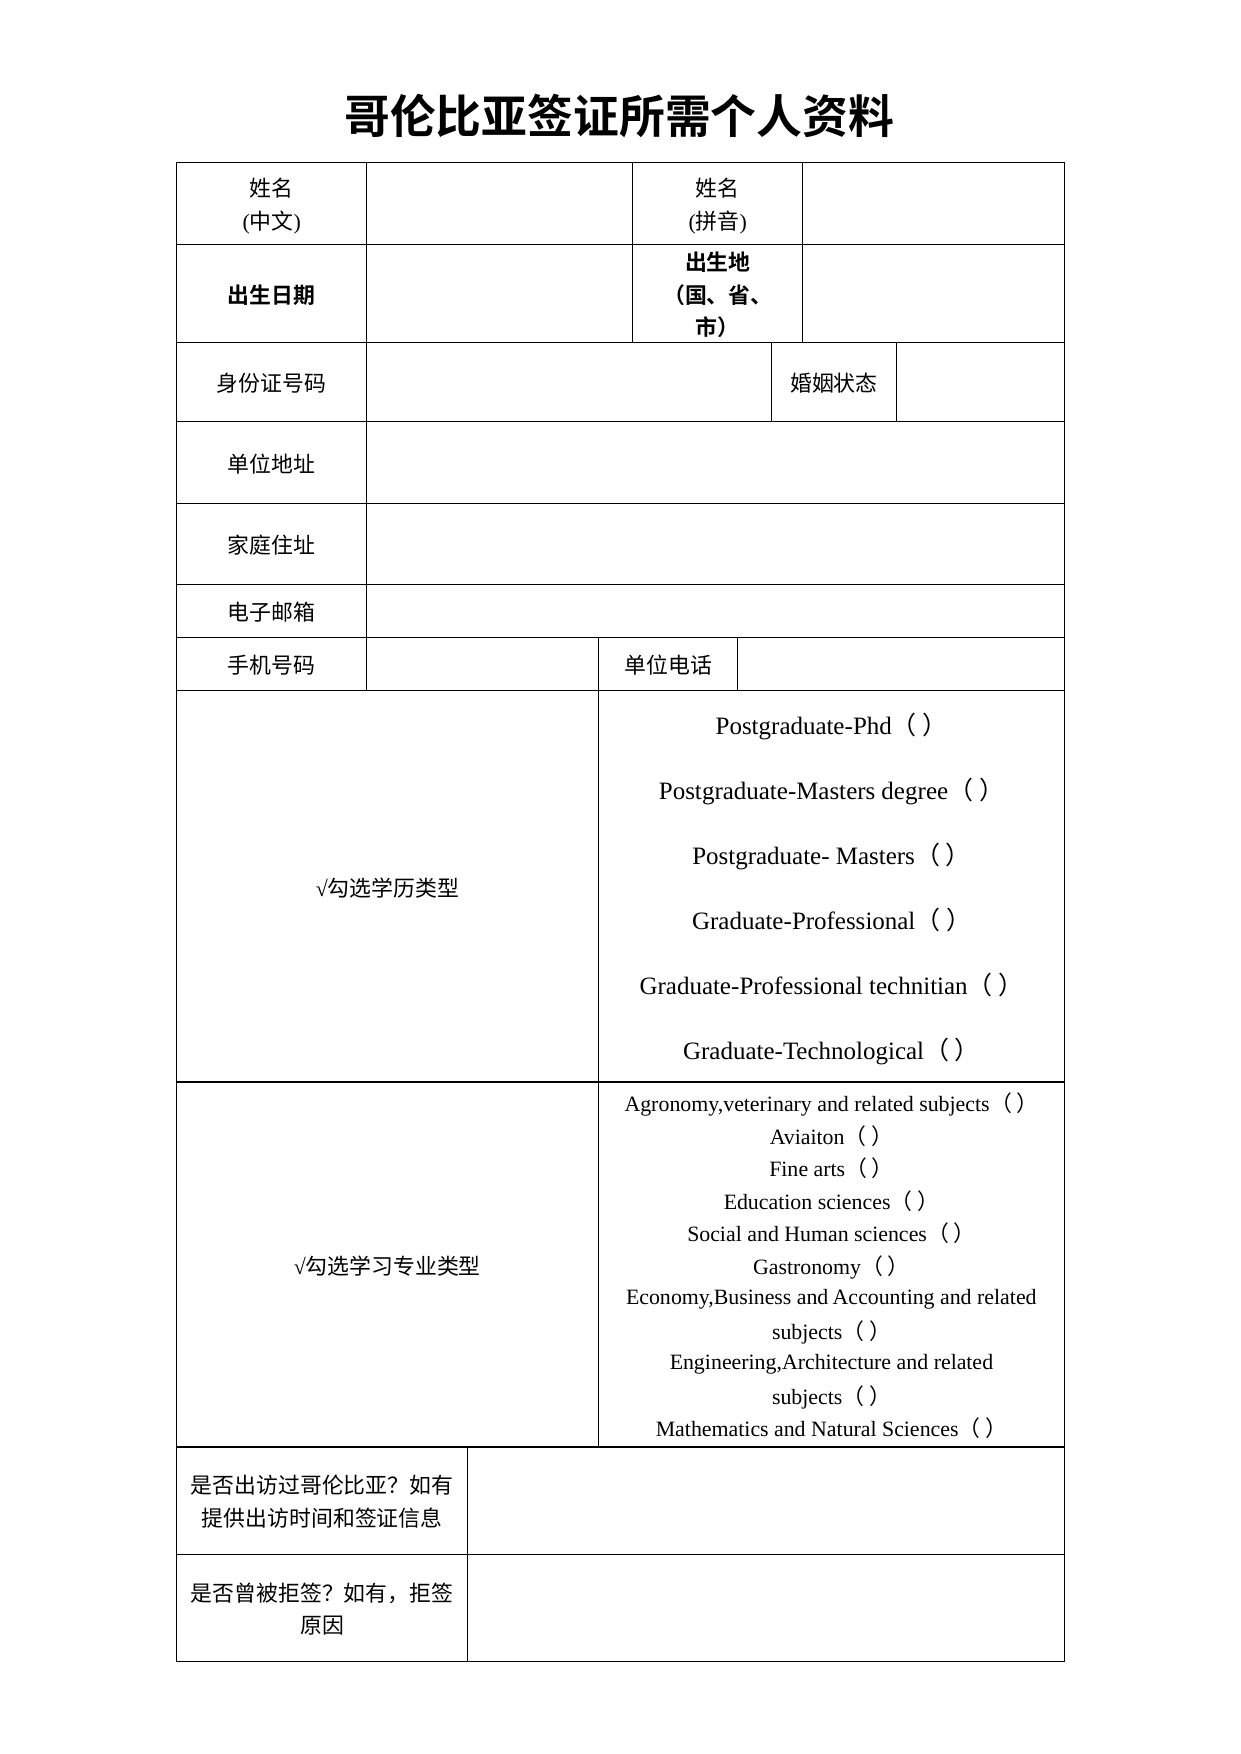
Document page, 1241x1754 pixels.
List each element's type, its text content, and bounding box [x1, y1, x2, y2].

table_cell 单位电话 [599, 638, 737, 690]
table_cell [367, 638, 598, 690]
table_cell 姓名 (拼音) [633, 163, 802, 244]
table_cell 身份证号码 [177, 343, 366, 421]
table_cell [367, 163, 632, 244]
table_cell 出生日期 [177, 245, 366, 342]
table_cell 电子邮箱 [177, 585, 366, 637]
table_cell [367, 343, 771, 421]
table_cell 是否出访过哥伦比亚？如有提供出访时间和签证信息 [177, 1448, 467, 1554]
table_cell Postgraduate-Phd（ ） Postgraduate-Masters degree（ ） Postgraduate- Masters（ ） Graduate-Professional（ ） Graduate-Professional technitian（ ） Graduate-Technological（ ） [599, 691, 1064, 1081]
table_cell [367, 422, 1064, 503]
table_cell 是否曾被拒签？如有，拒签原因 [177, 1555, 467, 1661]
table_cell [897, 343, 1064, 421]
table_cell √勾选学习专业类型 [177, 1083, 598, 1446]
table_cell [468, 1448, 1064, 1554]
table_cell √勾选学历类型 [177, 691, 598, 1081]
table_cell 婚姻状态 [772, 343, 896, 421]
table_cell 单位地址 [177, 422, 366, 503]
table_cell Agronomy,veterinary and related subjects（ ） Aviaiton（ ） Fine arts（ ） Education sciences（ ） Social and Human sciences（ ） Gastronomy（ ） Economy,Business and Accounting and related subjects（ ） Engineering,Architecture and related subjects（ ） Mathematics and Natural Sciences（ ） [599, 1083, 1064, 1446]
table_cell [367, 585, 1064, 637]
table_cell [803, 245, 1064, 342]
table_cell [367, 504, 1064, 584]
table_header 哥伦比亚签证所需个人资料 [176, 65, 1064, 162]
table_cell 出生地 （国、省、市） [633, 245, 802, 342]
table_cell [738, 638, 1064, 690]
table_cell 家庭住址 [177, 504, 366, 584]
table_cell [367, 245, 632, 342]
table_cell 手机号码 [177, 638, 366, 690]
table_cell [468, 1555, 1064, 1661]
table_cell [803, 163, 1064, 244]
table_cell 姓名 (中文) [177, 163, 366, 244]
